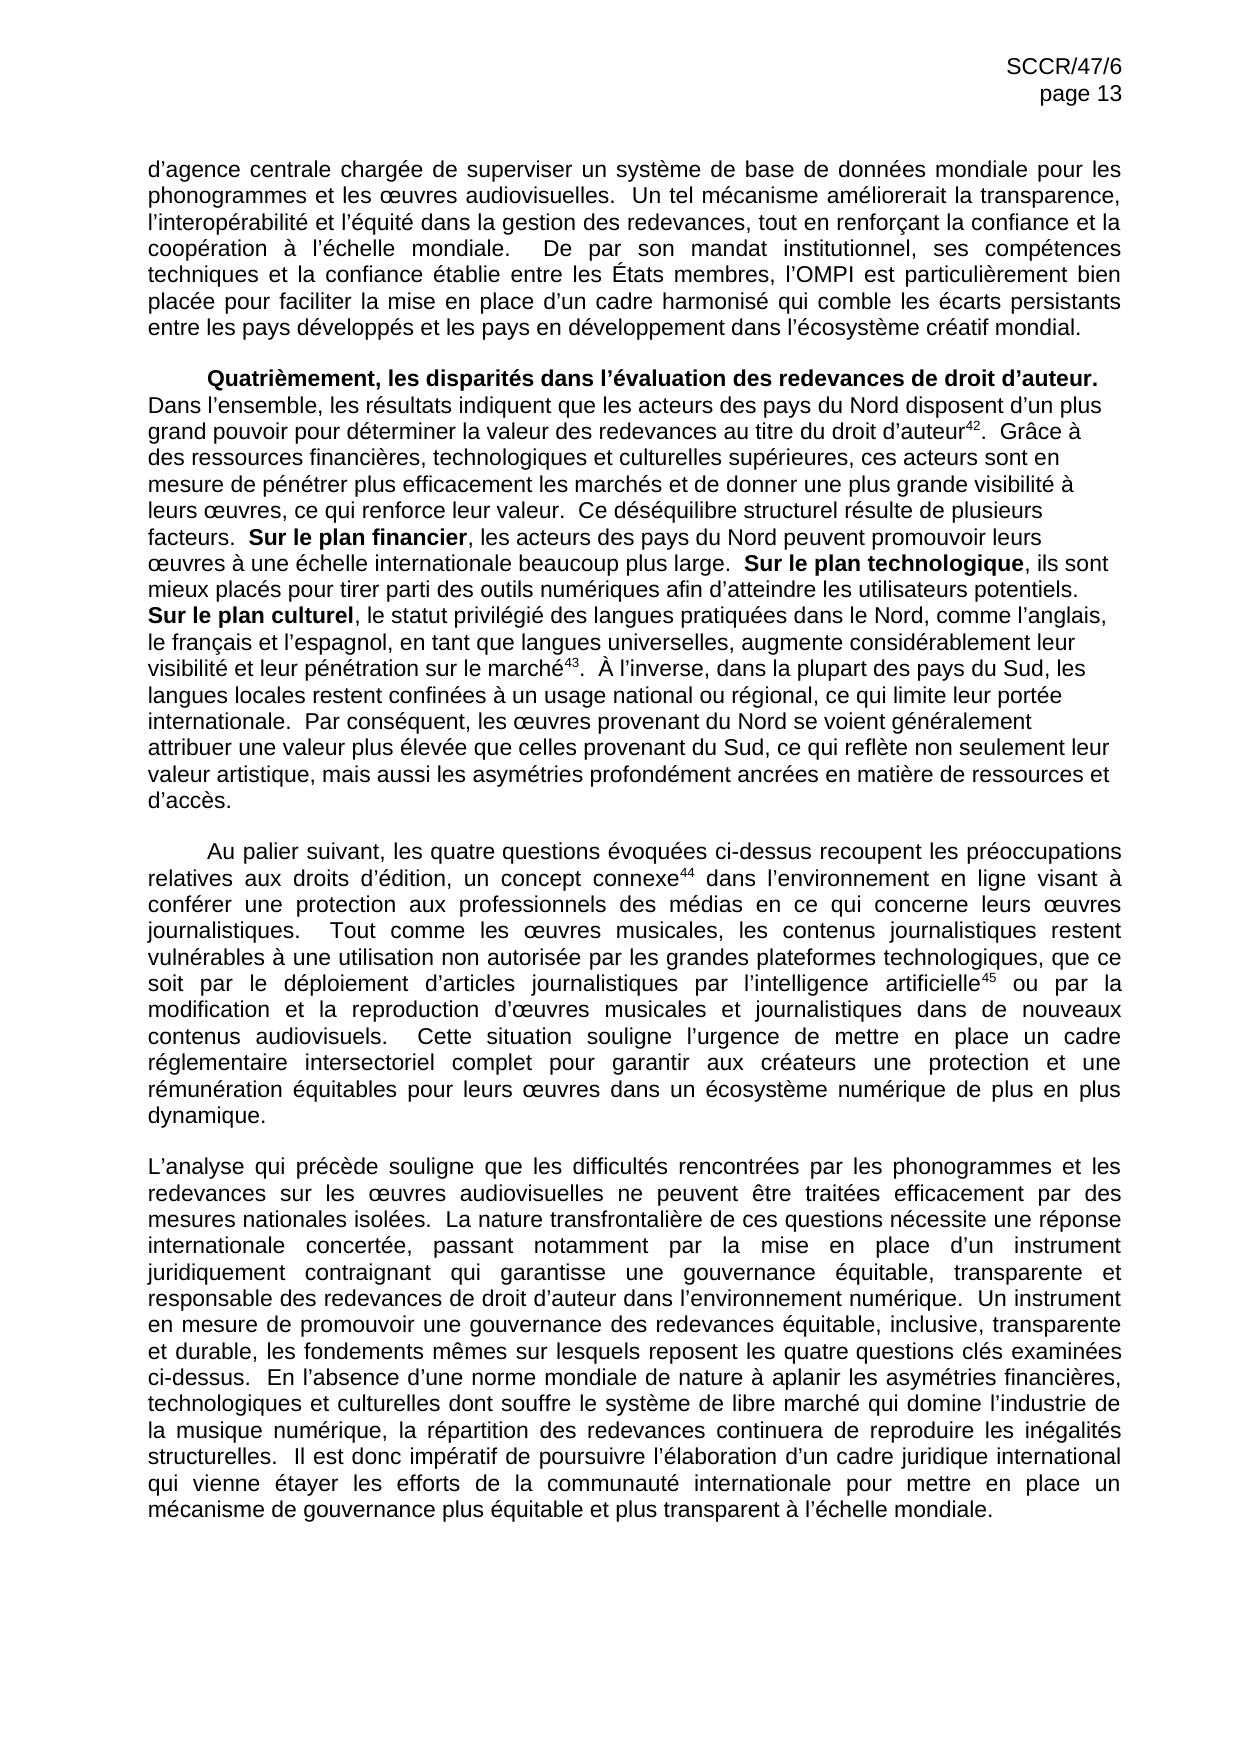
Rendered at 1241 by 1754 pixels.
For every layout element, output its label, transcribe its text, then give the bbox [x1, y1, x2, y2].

text Au palier suivant, les quatre questions évoquées ci-dessus recoupent les préoccupations relatives aux droits d’édition, un concept connexe dans l’environnement en ligne visant à conférer une protection aux professionnels des médias en ce qui concerne leurs œuvres journalistiques. Tout comme les œuvres musicales, les contenus journalistiques restent vulnérables à une utilisation non autorisée par les grandes plateformes technologiques, que ce soit par le déploiement d’articles journalistiques par l’intelligence artificielle ou par la modification et la reproduction d’œuvres musicales et journalistiques dans de nouveaux contenus audiovisuels. Cette situation souligne l’urgence de mettre en place un cadre réglementaire intersectoriel complet pour garantir aux créateurs une protection et une rémunération équitables pour leurs œuvres dans un écosystème numérique de plus en plus dynamique. [148, 838, 1122, 1128]
text Quatrièmement, les disparités dans l’évaluation des redevances de droit d’auteur. Dans l’ensemble, les résultats indiquent que les acteurs des pays du Nord disposent d’un plus grand pouvoir pour déterminer la valeur des redevances au titre du droit d’auteur. Grâce à des ressources financières, technologiques et culturelles supérieures, ces acteurs sont en mesure de pénétrer plus efficacement les marchés et de donner une plus grande visibilité à leurs œuvres, ce qui renforce leur valeur. Ce déséquilibre structurel résulte de plusieurs facteurs. Sur le plan financier, les acteurs des pays du Nord peuvent promouvoir leurs œuvres à une échelle internationale beaucoup plus large. Sur le plan technologique, ils sont mieux placés pour tirer parti des outils numériques afin d’atteindre les utilisateurs potentiels. Sur le plan culturel, le statut privilégié des langues pratiquées dans le Nord, comme l’anglais, le français et l’espagnol, en tant que langues universelles, augmente considérablement leur visibilité et leur pénétration sur le marché. À l’inverse, dans la plupart des pays du Sud, les langues locales restent confinées à un usage national ou régional, ce qui limite leur portée internationale. Par conséquent, les œuvres provenant du Nord se voient généralement attribuer une valeur plus élevée que celles provenant du Sud, ce qui reflète non seulement leur valeur artistique, mais aussi les asymétries profondément ancrées en matière de ressources et d’accès. [148, 365, 1122, 813]
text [148, 156, 1122, 340]
text L’analyse qui précède souligne que les difficultés rencontrées par les phonogrammes et les redevances sur les œuvres audiovisuelles ne peuvent être traitées efficacement par des mesures nationales isolées. La nature transfrontalière de ces questions nécessite une réponse internationale concertée, passant notamment par la mise en place d’un instrument juridiquement contraignant qui garantisse une gouvernance équitable, transparente et responsable des redevances de droit d’auteur dans l’environnement numérique. Un instrument en mesure de promouvoir une gouvernance des redevances équitable, inclusive, transparente et durable, les fondements mêmes sur lesquels reposent les quatre questions clés examinées ci-dessus. En l’absence d’une norme mondiale de nature à aplanir les asymétries financières, technologiques et culturelles dont souffre le système de libre marché qui domine l’industrie de la musique numérique, la répartition des redevances continuera de reproduire les inégalités structurelles. Il est donc impératif de poursuivre l’élaboration d’un cadre juridique international qui vienne étayer les efforts de la communauté internationale pour mettre en place un mécanisme de gouvernance plus équitable et plus transparent à l’échelle mondiale. [148, 1153, 1122, 1522]
